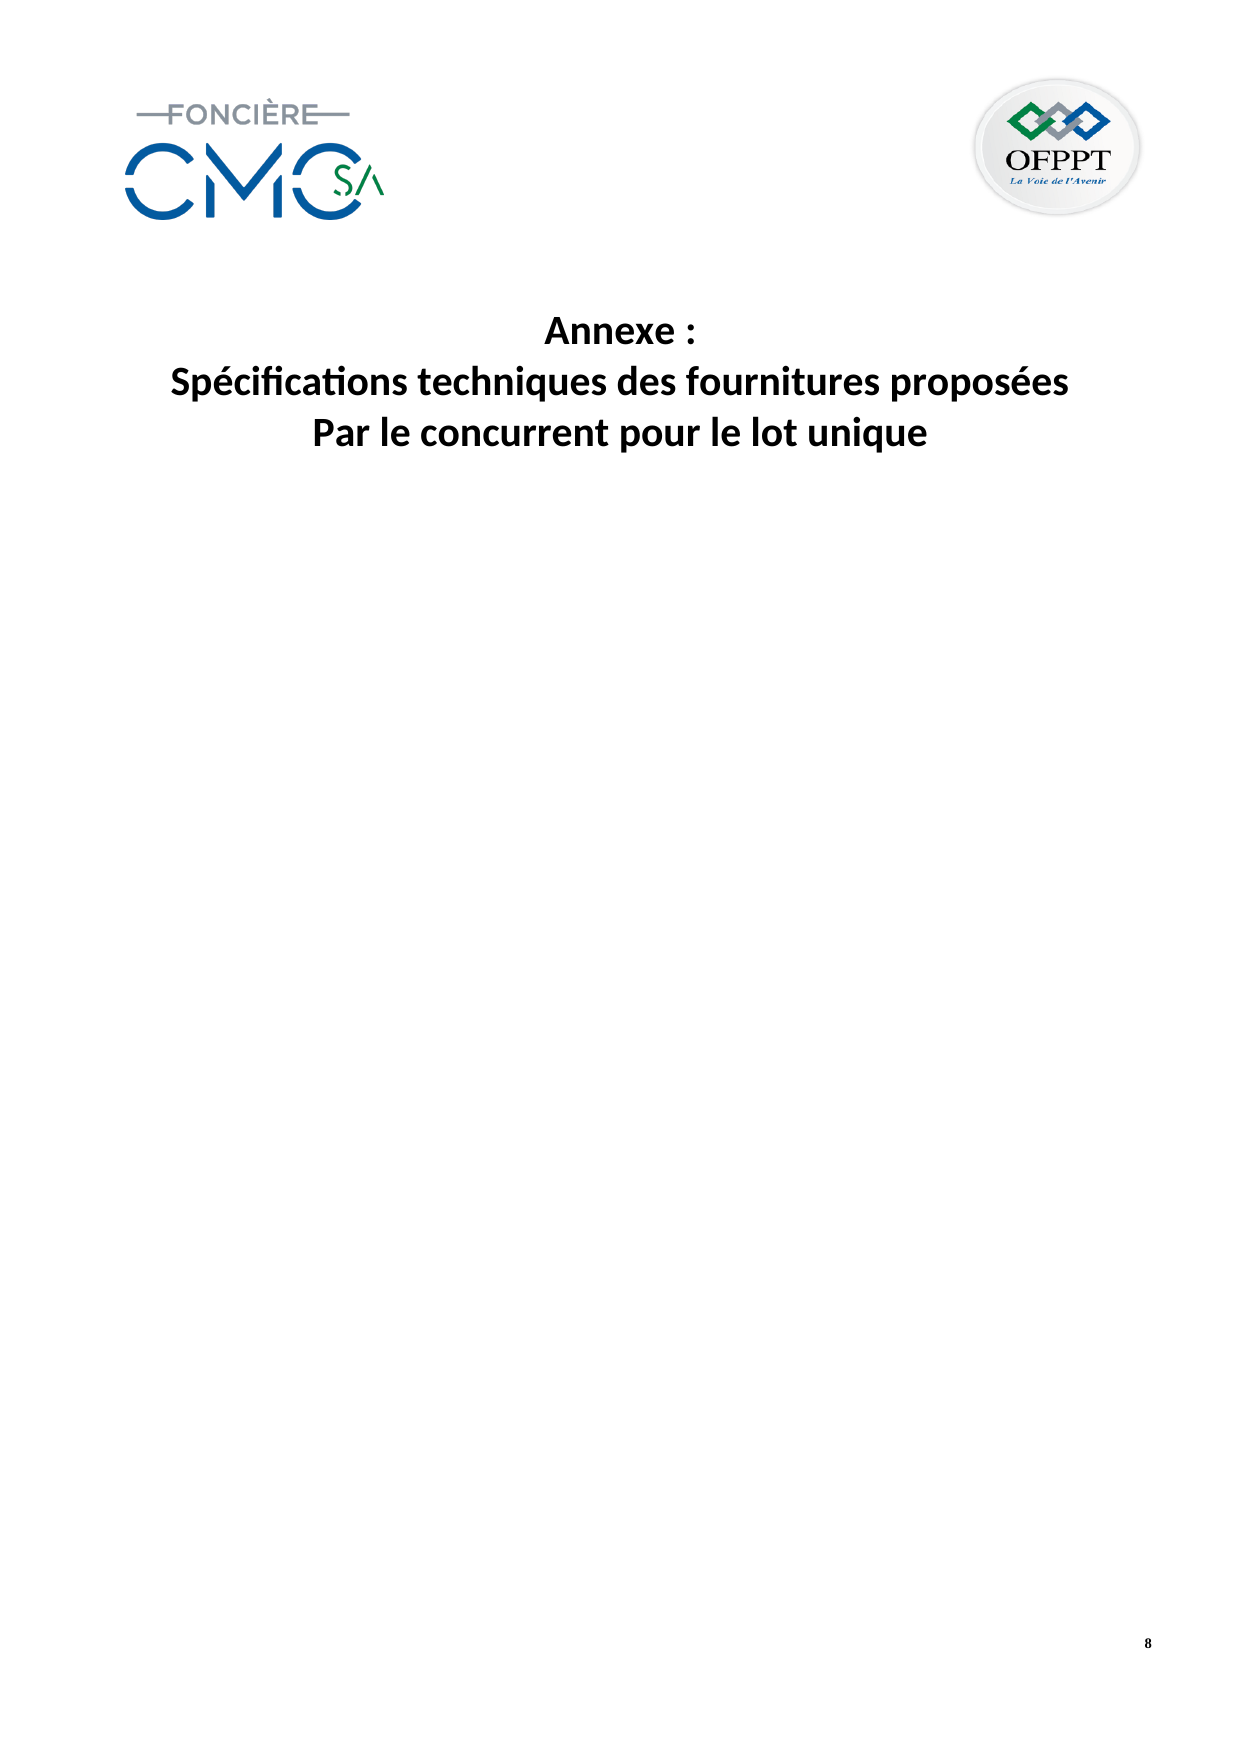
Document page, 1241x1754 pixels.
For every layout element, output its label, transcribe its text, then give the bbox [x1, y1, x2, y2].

picture [125, 98, 384, 220]
text Spécifications techniques des fournitures proposées [89, 355, 1152, 406]
picture [967, 73, 1147, 220]
text Annexe : [89, 304, 1152, 355]
text Par le concurrent pour le lot unique [89, 406, 1152, 456]
